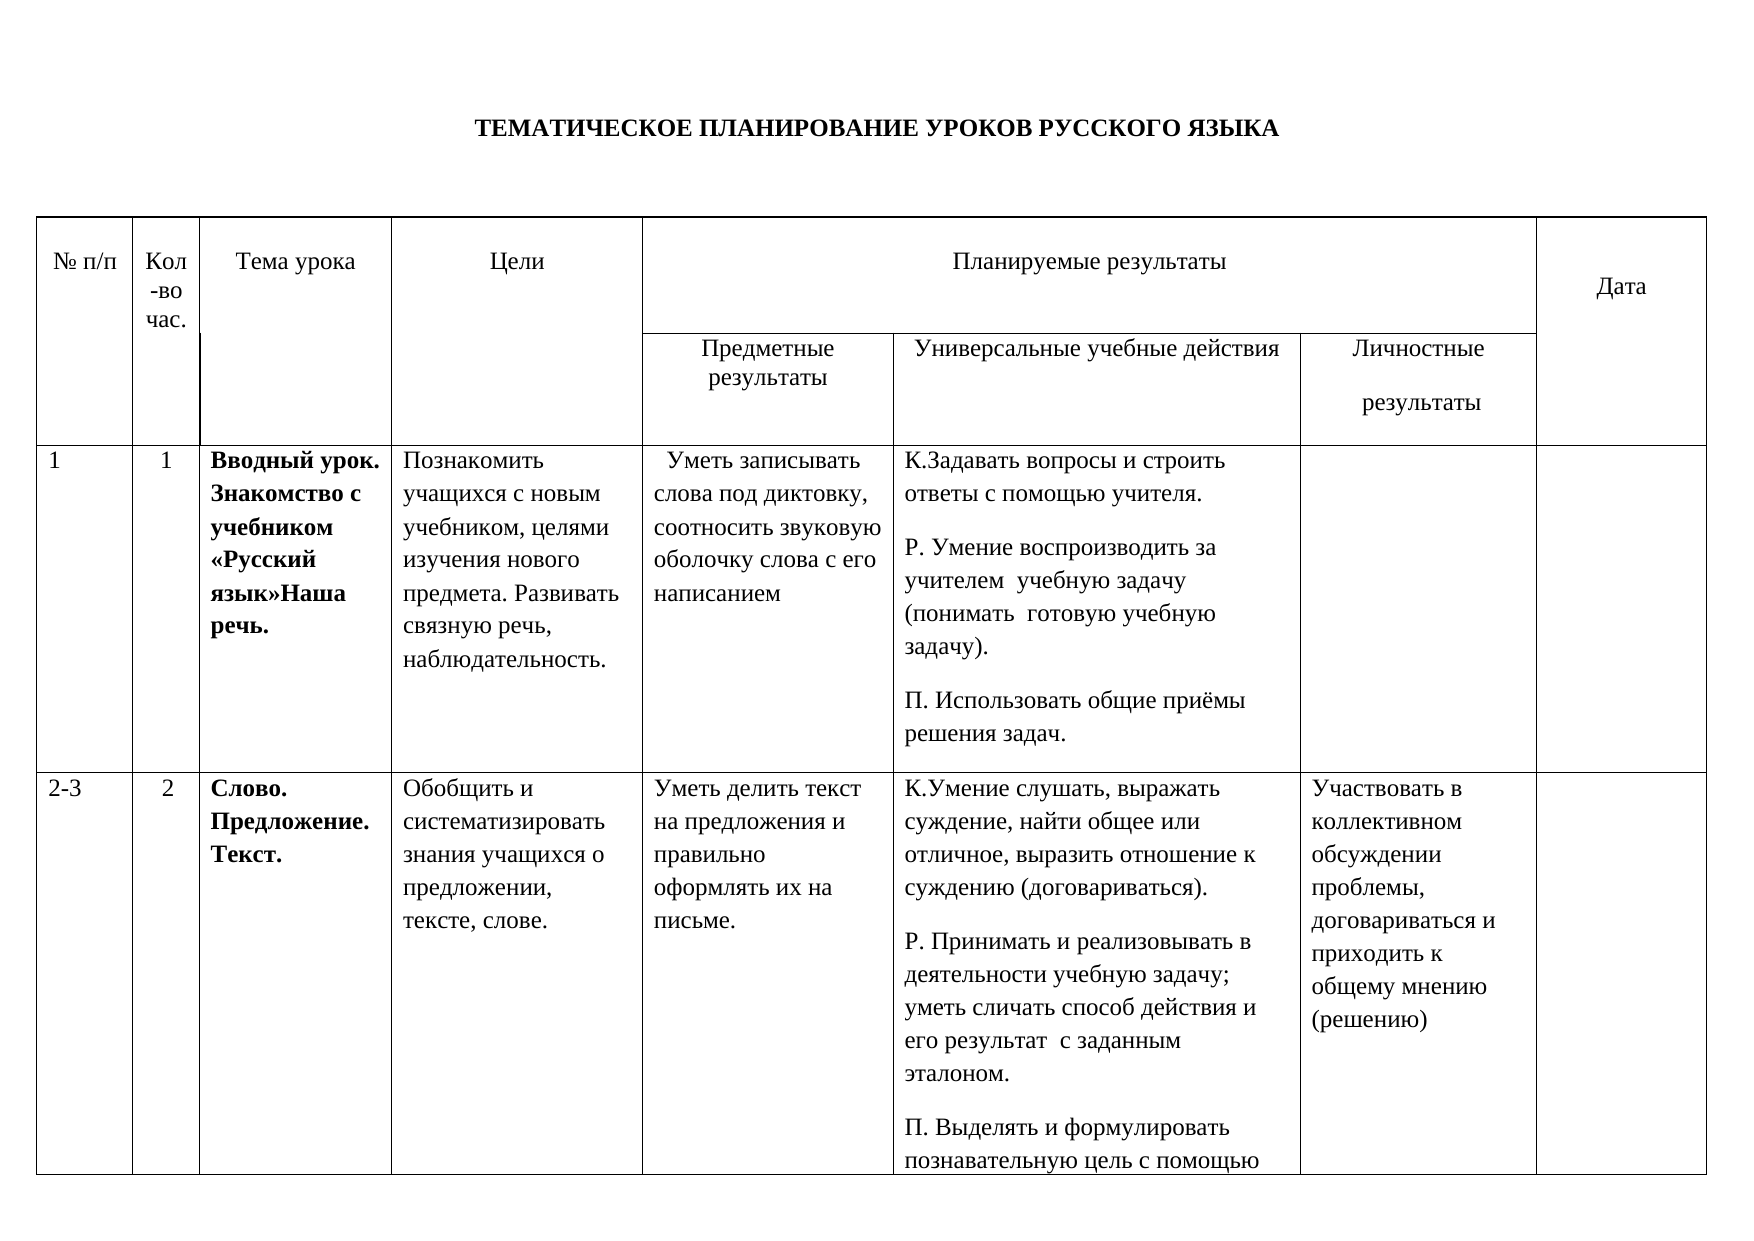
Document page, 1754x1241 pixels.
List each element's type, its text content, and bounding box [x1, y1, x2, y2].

table_cell Уметь записывать слова под диктовку, соотносить звуковую оболочку слова с его написанием [643, 446, 893, 772]
table_cell Универсальные учебные действия [894, 334, 1300, 444]
table_header № п/п [37, 218, 132, 444]
text ТЕМАТИЧЕСКОЕ ПЛАНИРОВАНИЕ УРОКОВ РУССКОГО ЯЗЫКА [59, 113, 1695, 142]
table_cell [643, 773, 893, 1173]
table_cell Вводный урок. Знакомство с учебником «Русский язык»Наша речь. [200, 446, 391, 772]
table_cell 1 [133, 446, 199, 772]
table_header Дата [1537, 218, 1706, 444]
table_cell [1537, 446, 1706, 772]
table_cell [1301, 446, 1536, 772]
table_cell К.Задавать вопросы и строить ответы с помощью учителя. Р. Умение воспроизводить за учителем учебную задачу (понимать готовую учебную задачу). П. Использовать общие приёмы решения задач. [894, 446, 1300, 772]
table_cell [392, 773, 642, 1173]
table_cell 2-3 [37, 773, 132, 1173]
table_cell Познакомить учащихся с новым учебником, целями изучения нового предмета. Развивать связную речь, наблюдательность. [392, 446, 642, 772]
table_cell Личностные результаты [1301, 334, 1536, 444]
table_header Кол-во час. [133, 218, 199, 332]
table_cell 1 [37, 446, 132, 772]
table_header Планируемые результаты [643, 218, 1536, 332]
table_cell [133, 333, 199, 444]
table_header Тема урока [200, 218, 391, 332]
table_cell [1537, 773, 1706, 1173]
table_header Цели [392, 218, 642, 444]
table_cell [1301, 773, 1536, 1173]
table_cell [200, 773, 391, 1173]
table_cell Предметные результаты [643, 334, 893, 444]
table_cell [201, 333, 391, 444]
table_cell 2 [133, 773, 199, 1173]
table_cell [894, 773, 1300, 1173]
